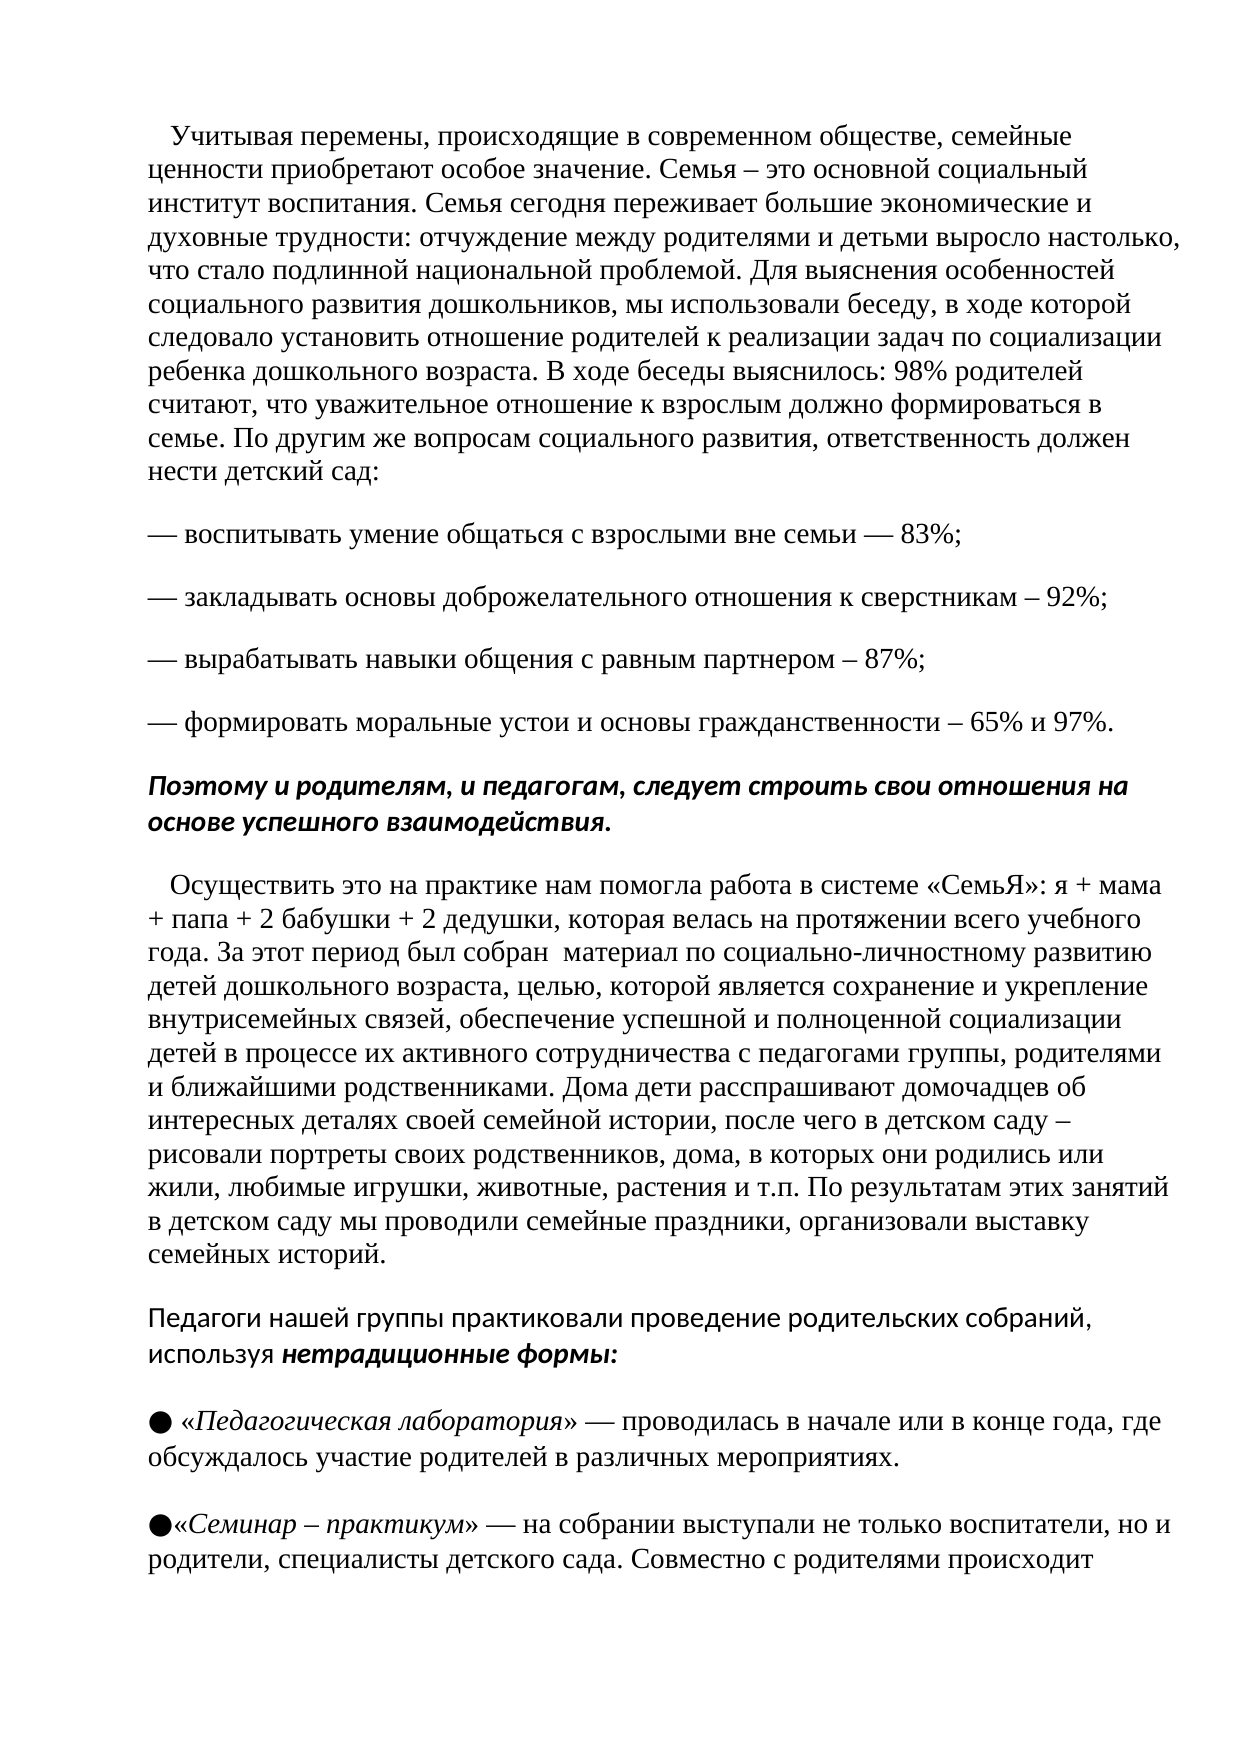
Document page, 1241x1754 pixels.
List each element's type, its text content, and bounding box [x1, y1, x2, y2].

subtitle Педагоги нашей группы практиковали проведение родительских собраний, используя нетрадиционные формы: [148, 1299, 1181, 1370]
text Осуществить это на практике нам помогла работа в системе «СемьЯ»: я + мама + папа + 2 бабушки + 2 дедушки, которая велась на протяжении всего учебного года. За этот период был собран материал по социально-личностному развитию детей дошкольного возраста, целью, которой является сохранение и укрепление внутрисемейных связей, обеспечение успешной и полноценной социализации детей в процессе их активного сотрудничества с педагогами группы, родителями и ближайшими родственниками. Дома дети расспрашивают домочадцев об интересных деталях своей семейной истории, после чего в детском саду – рисовали портреты своих родственников, дома, в которых они родились или жили, любимые игрушки, животные, растения и т.п. По результатам этих занятий в детском саду мы проводили семейные праздники, организовали выставку семейных историй. [148, 867, 1181, 1270]
text Учитывая перемены, происходящие в современном обществе, семейные ценности приобретают особое значение. Семья – это основной социальный институт воспитания. Семья сегодня переживает большие экономические и духовные трудности: отчуждение между родителями и детьми выросло настолько, что стало подлинной национальной проблемой. Для выяснения особенностей социального развития дошкольников, мы использовали беседу, в ходе которой следовало установить отношение родителей к реализации задач по социализации ребенка дошкольного возраста. В ходе беседы выяснилось: 98% родителей считают, что уважительное отношение к взрослым должно формироваться в семье. По другим же вопросам социального развития, ответственность должен нести детский сад: [148, 118, 1181, 487]
text — вырабатывать навыки общения с равным партнером – 87%; [148, 642, 1181, 675]
text ● «Педагогическая лаборатория» — проводилась в начале или в конце года, где обсуждалось участие родителей в различных мероприятиях. [148, 1399, 1181, 1473]
subtitle Поэтому и родителям, и педагогам, следует строить свои отношения на основе успешного взаимодействия. [148, 767, 1181, 838]
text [148, 1502, 1181, 1575]
text — закладывать основы доброжелательного отношения к сверстникам – 92%; [148, 579, 1181, 612]
text — воспитывать умение общаться с взрослыми вне семьи — 83%; [148, 516, 1181, 550]
text — формировать моральные устои и основы гражданственности – 65% и 97%. [148, 704, 1181, 738]
